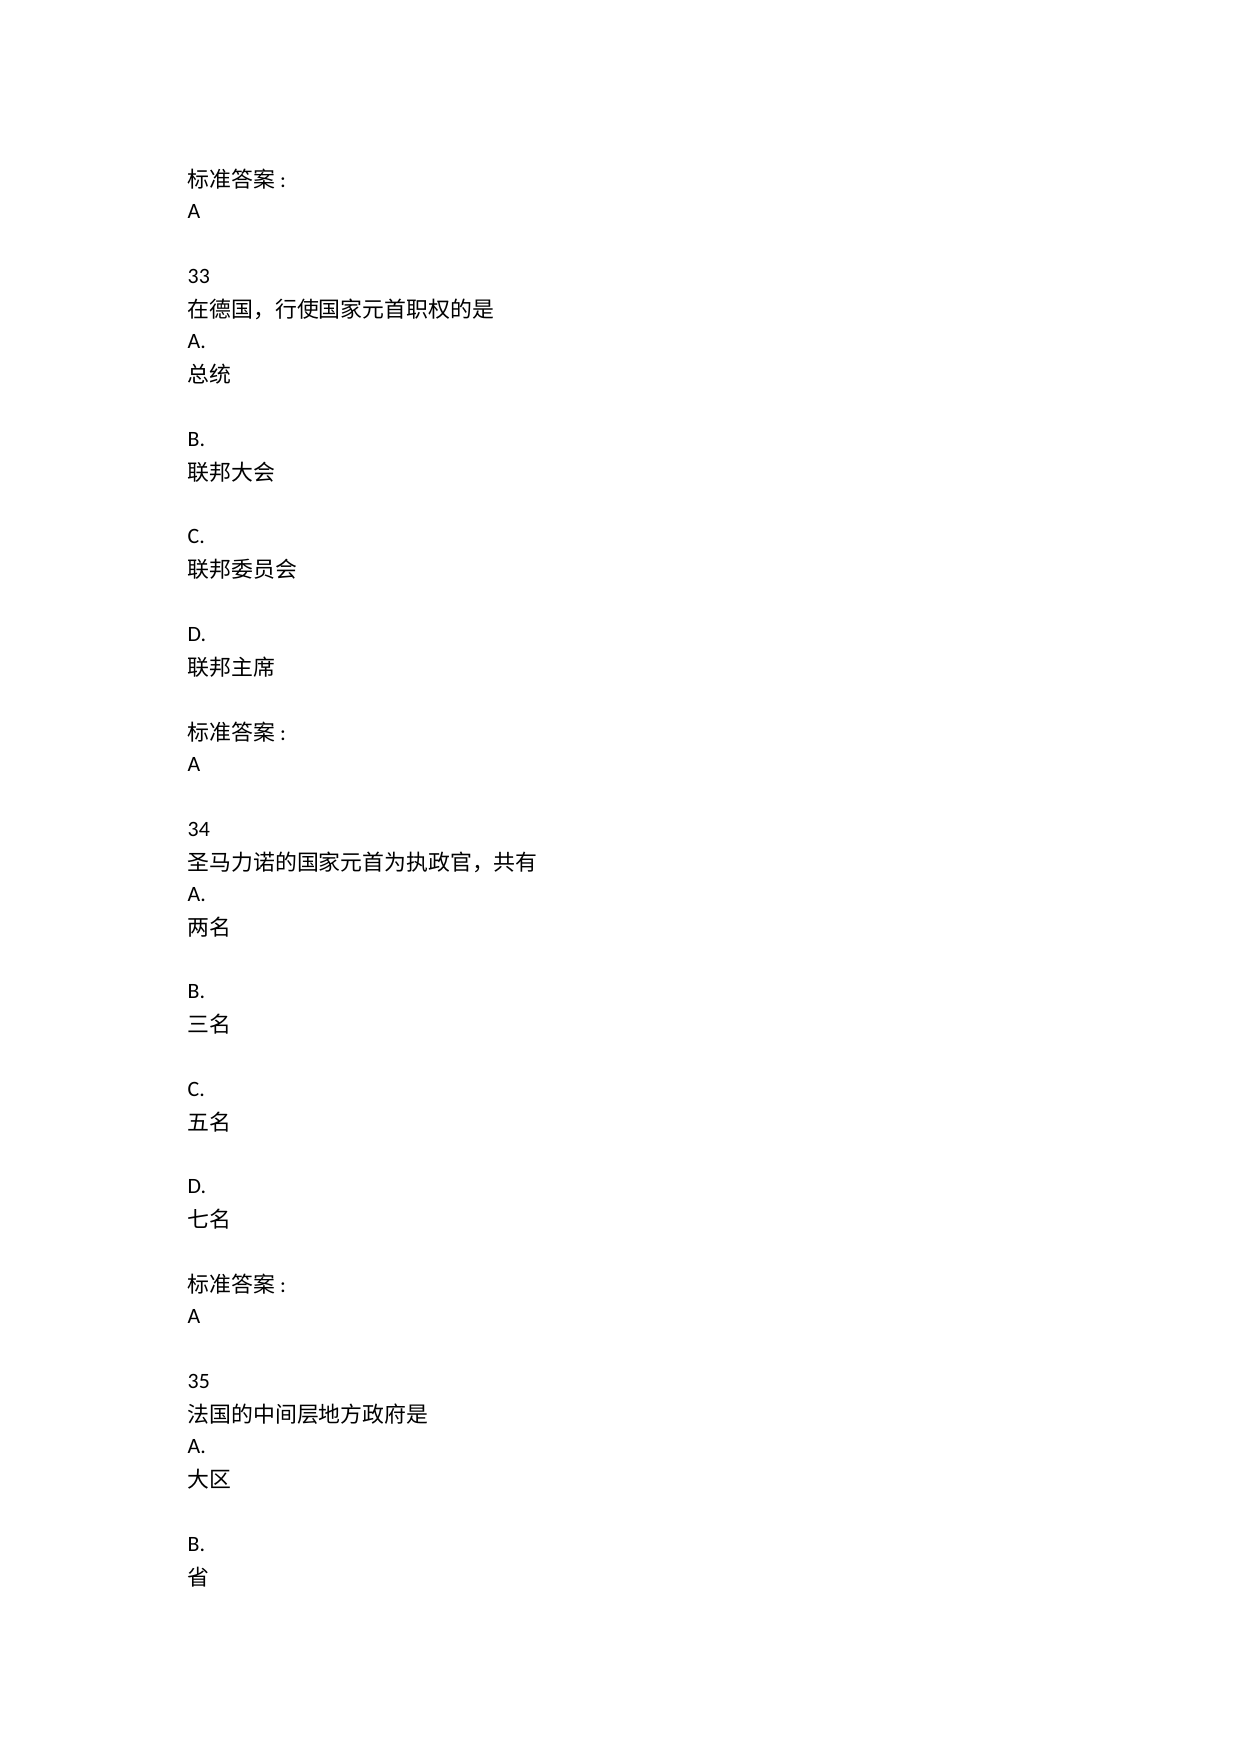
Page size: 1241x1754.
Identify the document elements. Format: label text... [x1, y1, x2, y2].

text 标准答案 : [187, 162, 1053, 194]
text 联邦大会 [187, 454, 1053, 487]
text 标准答案 : [187, 714, 1053, 747]
text 七名 [187, 1202, 1053, 1234]
text 33 [187, 259, 1053, 292]
text C. [187, 519, 1053, 552]
text 总统 [187, 357, 1053, 389]
text B. [187, 422, 1053, 454]
text 大区 [187, 1462, 1053, 1494]
text B. [187, 974, 1053, 1007]
text A. [187, 1429, 1053, 1462]
text 两名 [187, 909, 1053, 942]
text A. [187, 877, 1053, 909]
text 三名 [187, 1007, 1053, 1039]
text B. [187, 1527, 1053, 1559]
text 圣马力诺的国家元首为执政官，共有 [187, 844, 1053, 877]
text A [187, 194, 1053, 227]
text 五名 [187, 1104, 1053, 1137]
text D. [187, 617, 1053, 649]
text A [187, 747, 1053, 779]
text 标准答案 : [187, 1267, 1053, 1299]
text 在德国，行使国家元首职权的是 [187, 292, 1053, 324]
text 法国的中间层地方政府是 [187, 1397, 1053, 1429]
text 联邦委员会 [187, 552, 1053, 584]
text C. [187, 1072, 1053, 1104]
text D. [187, 1169, 1053, 1202]
text A. [187, 324, 1053, 357]
text 35 [187, 1364, 1053, 1397]
text 联邦主席 [187, 649, 1053, 682]
text 34 [187, 812, 1053, 844]
text A [187, 1299, 1053, 1332]
text 省 [187, 1559, 1053, 1592]
